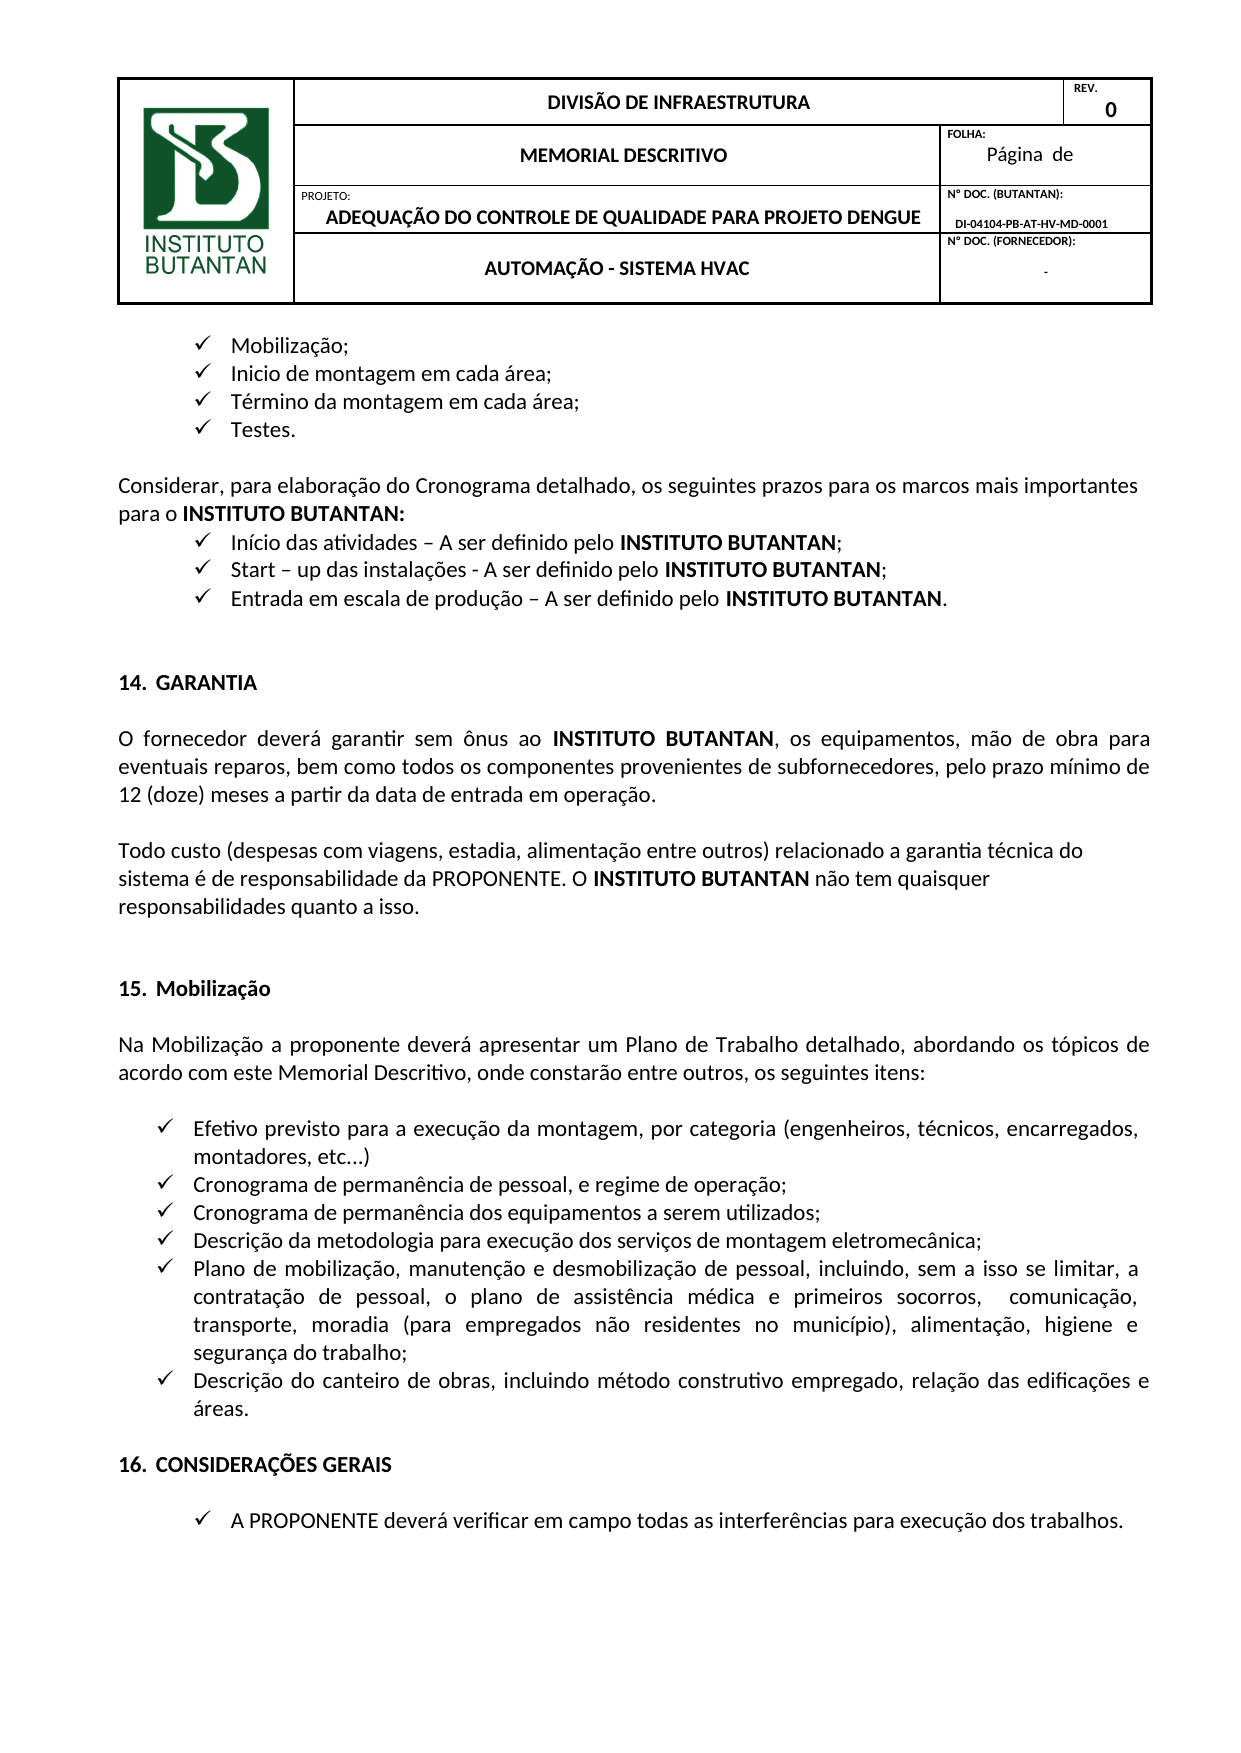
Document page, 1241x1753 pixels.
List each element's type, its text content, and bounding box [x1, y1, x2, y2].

picture [139, 105, 272, 277]
list A PROPONENTE deverá verificar em campo todas as interferências para execução dos trabalhos. [193, 1507, 1152, 1535]
list Efetivo previsto para a execução da montagem, por categoria (engenheiros, técnicos, encarregados, montadores, etc...) [156, 1114, 1140, 1170]
list Testes. [193, 416, 1152, 443]
list Plano de mobilização, manutenção e desmobilização de pessoal, incluindo, sem a isso se limitar, a contratação de pessoal, o plano de assistência médica e primeiros socorros, comunicação, transporte, moradia (para empregados não residentes no município), alimentação, higiene e segurança do trabalho; [156, 1254, 1140, 1367]
text Considerar, para elaboração do Cronograma detalhado, os seguintes prazos para os marcos mais importantes para o INSTITUTO BUTANTAN: [118, 472, 1140, 528]
list Cronograma de permanência de pessoal, e regime de operação; [156, 1170, 1140, 1198]
list Descrição da metodologia para execução dos serviços de montagem eletromecânica; [156, 1226, 1140, 1254]
text O fornecedor deverá garantir sem ônus ao INSTITUTO BUTANTAN, os equipamentos, mão de obra para eventuais reparos, bem como todos os componentes provenientes de subfornecedores, pelo prazo mínimo de 12 (doze) meses a partir da data de entrada em operação. [118, 724, 1152, 808]
list Entrada em escala de produção – A ser definido pelo INSTITUTO BUTANTAN. [193, 584, 1152, 612]
list Start – up das instalações - A ser definido pelo INSTITUTO BUTANTAN; [193, 556, 1152, 584]
list Inicio de montagem em cada área; [193, 359, 1152, 387]
subtitle Mobilização [118, 974, 1152, 1002]
list Mobilização; [193, 331, 1152, 359]
text Todo custo (despesas com viagens, estadia, alimentação entre outros) relacionado a garantia técnica do sistema é de responsabilidade da PROPONENTE. O INSTITUTO BUTANTAN não tem quaisquer responsabilidades quanto a isso. [118, 836, 1152, 920]
list Término da montagem em cada área; [193, 387, 1152, 416]
subtitle GARANTIA [118, 668, 1152, 696]
text Na Mobilização a proponente deverá apresentar um Plano de Trabalho detalhado, abordando os tópicos de acordo com este Memorial Descritivo, onde constarão entre outros, os seguintes itens: [118, 1030, 1152, 1086]
subtitle CONSIDERAÇÕES GERAIS [118, 1451, 1152, 1479]
list Início das atividades – A ser definido pelo INSTITUTO BUTANTAN; [193, 528, 1152, 556]
list Descrição do canteiro de obras, incluindo método construtivo empregado, relação das edificações e áreas. [156, 1367, 1152, 1423]
list Cronograma de permanência dos equipamentos a serem utilizados; [156, 1198, 1140, 1226]
